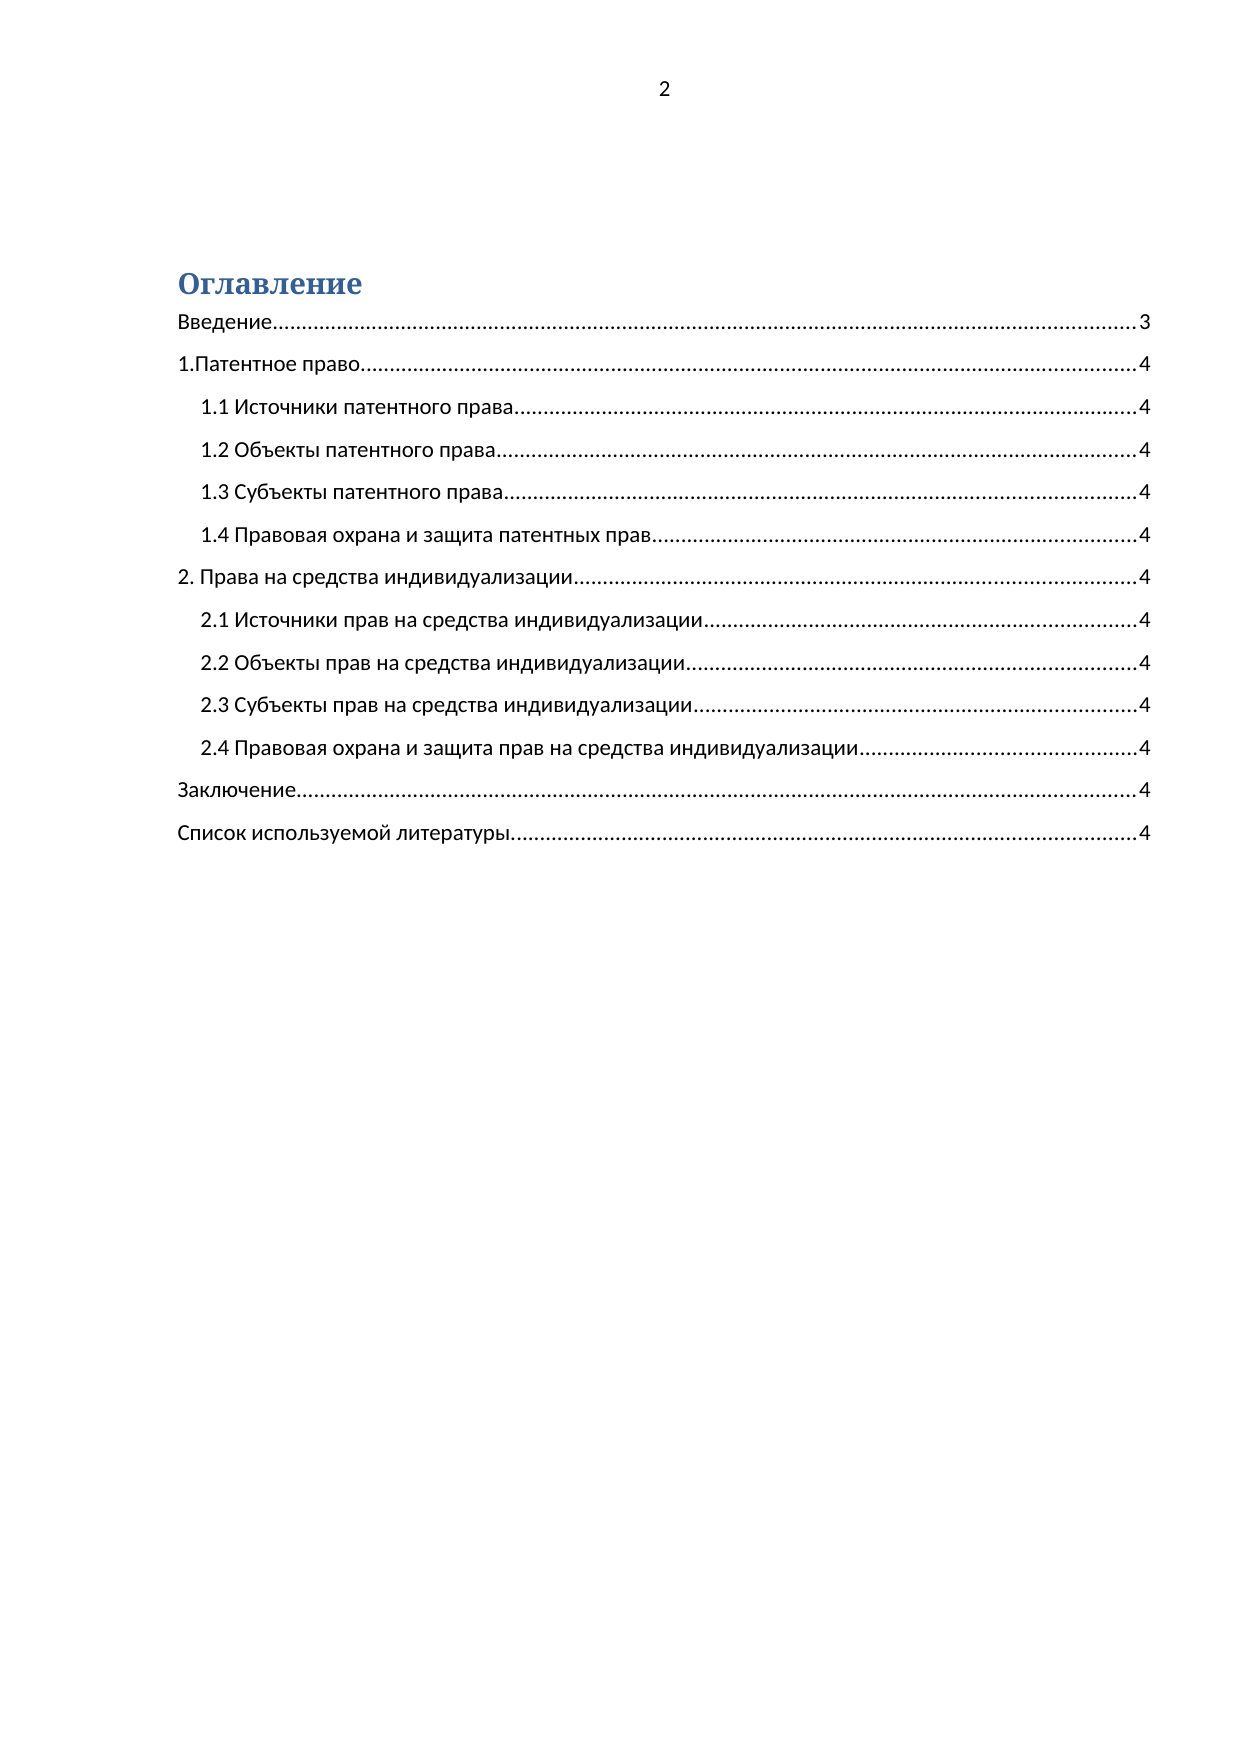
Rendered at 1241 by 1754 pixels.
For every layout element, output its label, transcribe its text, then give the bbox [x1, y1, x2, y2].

text Заключение 4 [177, 776, 1152, 803]
text Список используемой литературы. 4 [177, 818, 1152, 846]
text 1.4 Правовая охрана и защита патентных прав 4 [200, 520, 1152, 548]
text 1.Патентное право 4 [177, 349, 1152, 377]
text 1.1 Источники патентного права 4 [200, 392, 1152, 420]
text 2.1 Источники прав на средства индивидуализации 4 [200, 605, 1152, 633]
text Оглавление [177, 268, 1152, 302]
text 1.3 Субъекты патентного права 4 [200, 477, 1152, 505]
text 1.2 Объекты патентного права 4 [200, 435, 1152, 463]
text 2.2 Объекты прав на средства индивидуализации 4 [200, 648, 1152, 676]
text 2.3 Субъекты прав на средства индивидуализации 4 [200, 690, 1152, 718]
text Введение 3 [177, 307, 1152, 335]
text 2.4 Правовая охрана и защита прав на средства индивидуализации 4 [200, 733, 1152, 761]
text 2. Права на средства индивидуализации 4 [177, 562, 1152, 591]
